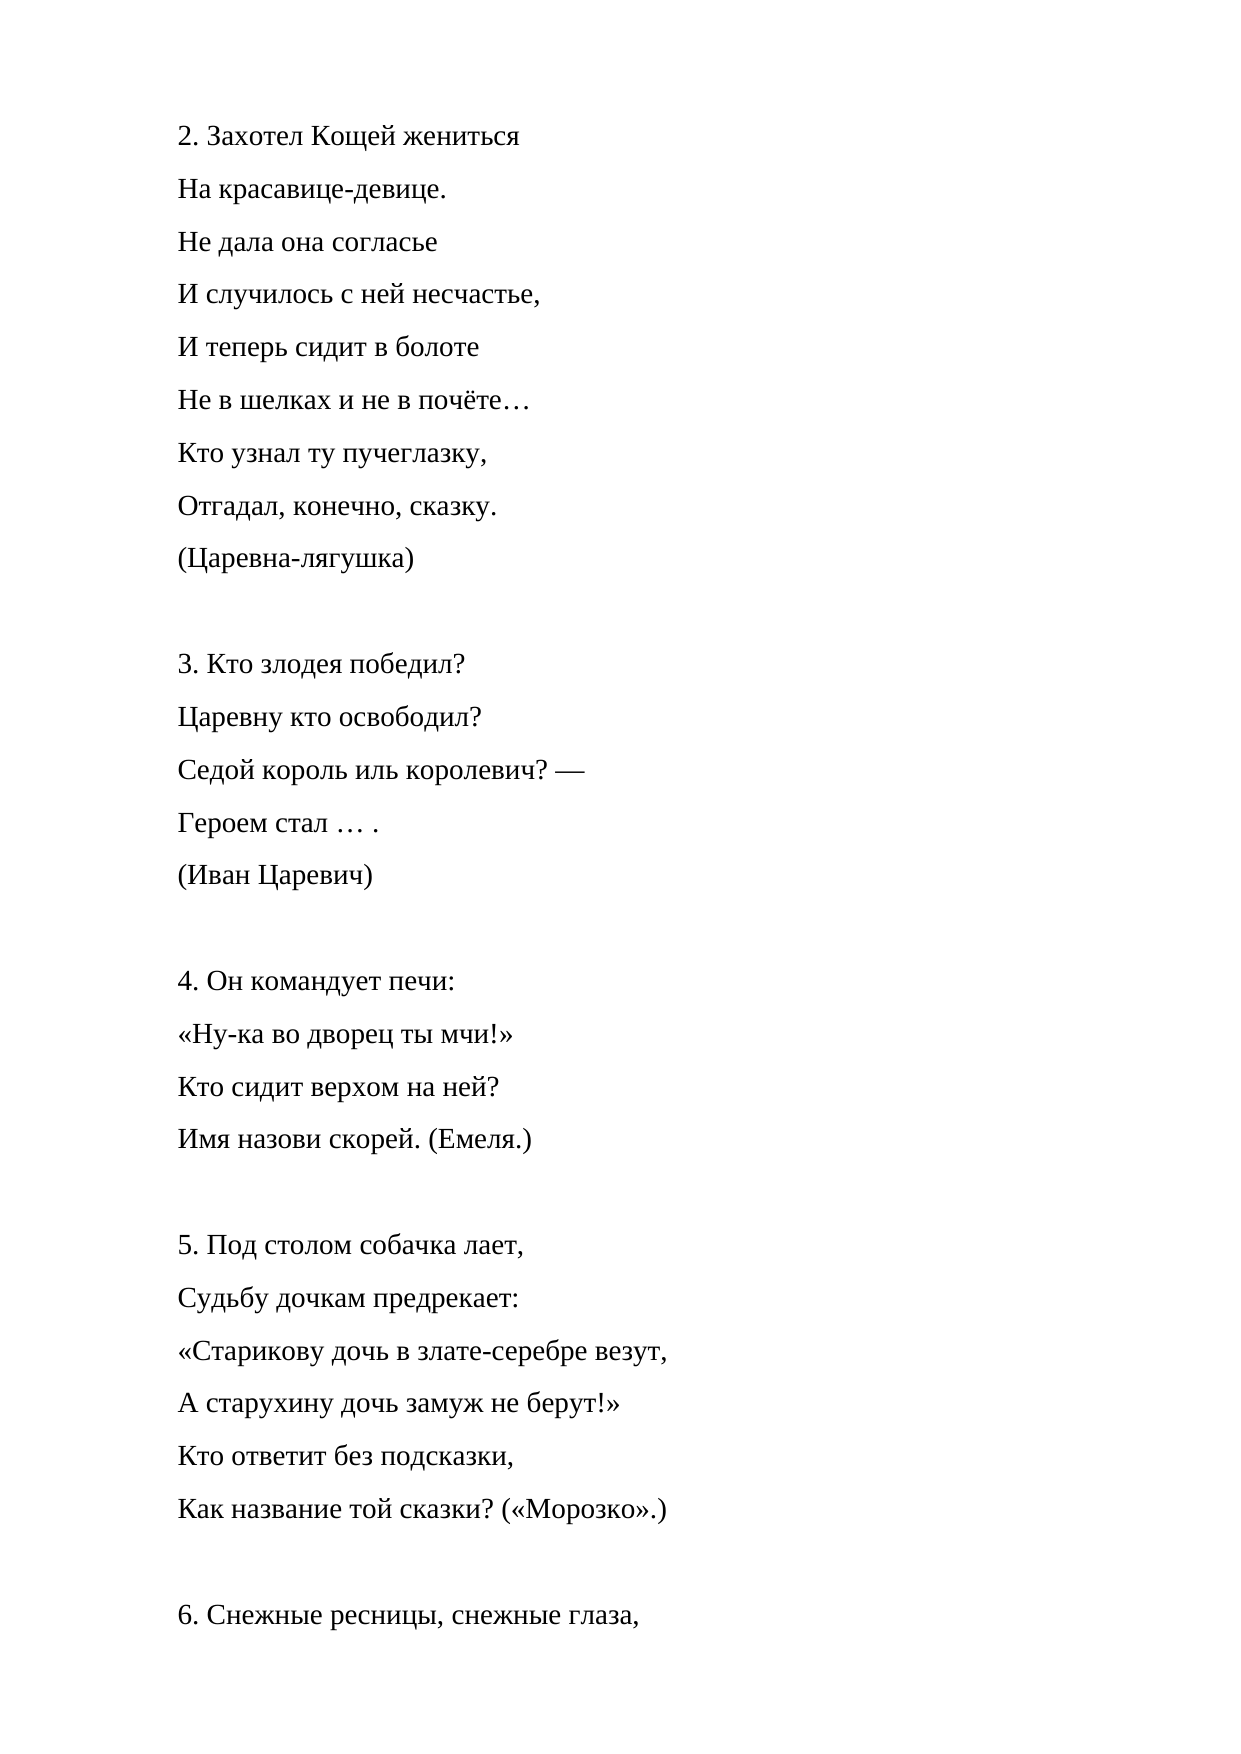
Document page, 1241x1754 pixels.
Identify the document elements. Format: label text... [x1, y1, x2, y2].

text Не в шелках и не в почёте… [177, 382, 1152, 416]
text На красавице-девице. [177, 171, 1152, 204]
text Кто узнал ту пучеглазку, [177, 435, 1152, 468]
text Не дала она согласье [177, 224, 1152, 257]
text 6. Снежные ресницы, снежные глаза, [177, 1597, 1152, 1630]
text И случилось с ней несчастье, [177, 277, 1152, 310]
text 5. Под столом собачка лает, [177, 1227, 1152, 1261]
text «Ну-ка во дворец ты мчи!» [177, 1016, 1152, 1049]
text Имя назови скорей. (Емеля.) [177, 1122, 1152, 1155]
text Как название той сказки? («Морозко».) [177, 1491, 1152, 1525]
text 2. Захотел Кощей жениться [177, 118, 1152, 152]
text Отгадал, конечно, сказку. [177, 488, 1152, 521]
text Кто сидит верхом на ней? [177, 1069, 1152, 1102]
text «Старикову дочь в злате-серебре везут, [177, 1333, 1152, 1366]
text Кто ответит без подсказки, [177, 1438, 1152, 1472]
text Седой король иль королевич? — [177, 752, 1152, 785]
text (Иван Царевич) [177, 857, 1152, 891]
text Судьбу дочкам предрекает: [177, 1280, 1152, 1313]
text И теперь сидит в болоте [177, 329, 1152, 363]
text А старухину дочь замуж не берут!» [177, 1386, 1152, 1419]
text Героем стал … . [177, 805, 1152, 838]
text 3. Кто злодея победил? [177, 646, 1152, 680]
text Царевну кто освободил? [177, 699, 1152, 733]
text 4. Он командует печи: [177, 963, 1152, 997]
text (Царевна-лягушка) [177, 541, 1152, 574]
